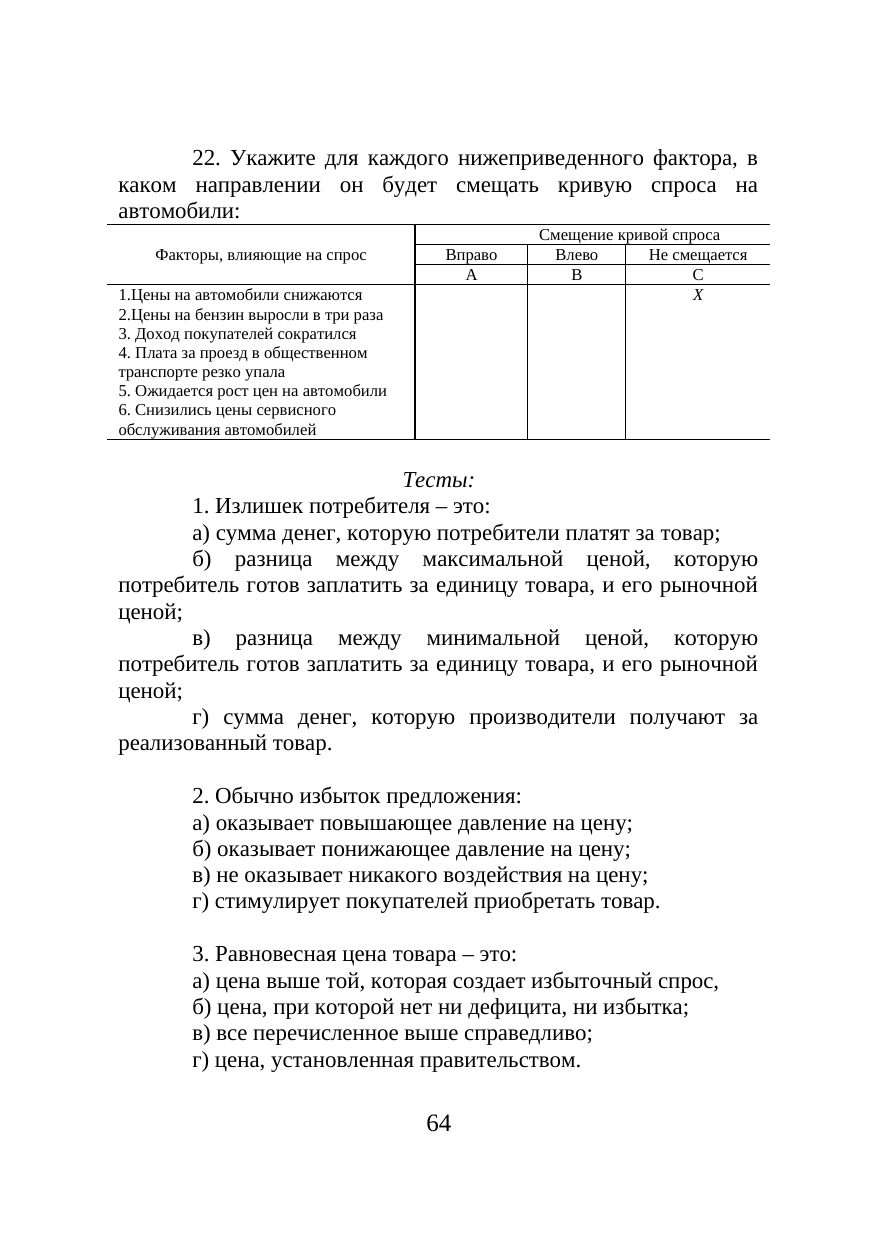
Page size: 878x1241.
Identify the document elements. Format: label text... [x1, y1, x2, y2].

text в) разница между минимальной ценой, которую потребитель готов заплатить за единицу товара, и его рыночной ценой; [118, 624, 759, 703]
text г) стимулирует покупателей приобретать товар. [118, 888, 759, 914]
text а) цена выше той, которая создает избыточный спрос, [118, 967, 759, 993]
text 22. Укажите для каждого нижеприведенного фактора, в каком направлении он будет смещать кривую спроса на автомобили: [118, 144, 759, 223]
text 3. Равновесная цена товара – это: [118, 940, 759, 967]
text а) сумма денег, которую потребители платят за товар; [118, 519, 759, 545]
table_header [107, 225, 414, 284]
text г) сумма денег, которую производители получают за реализованный товар. [118, 703, 759, 756]
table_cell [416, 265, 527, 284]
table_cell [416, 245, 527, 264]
text а) оказывает повышающее давление на цену; [118, 808, 759, 835]
text в) не оказывает никакого воздействия на цену; [118, 861, 759, 888]
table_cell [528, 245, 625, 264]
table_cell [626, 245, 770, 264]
text 1. Излишек потребителя – это: [118, 492, 759, 519]
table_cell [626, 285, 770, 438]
text б) цена, при которой нет ни дефицита, ни избытка; [118, 993, 759, 1019]
text в) все перечисленное выше справедливо; [118, 1019, 759, 1046]
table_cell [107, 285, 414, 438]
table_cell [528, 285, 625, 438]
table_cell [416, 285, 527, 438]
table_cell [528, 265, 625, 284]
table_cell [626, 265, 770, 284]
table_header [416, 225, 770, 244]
text г) цена, установленная правительством. [118, 1046, 759, 1072]
text 2. Обычно избыток предложения: [118, 782, 759, 808]
text б) разница между максимальной ценой, которую потребитель готов заплатить за единицу товара, и его рыночной ценой; [118, 545, 759, 624]
text б) оказывает понижающее давление на цену; [118, 835, 759, 861]
text Тесты: [118, 466, 759, 492]
